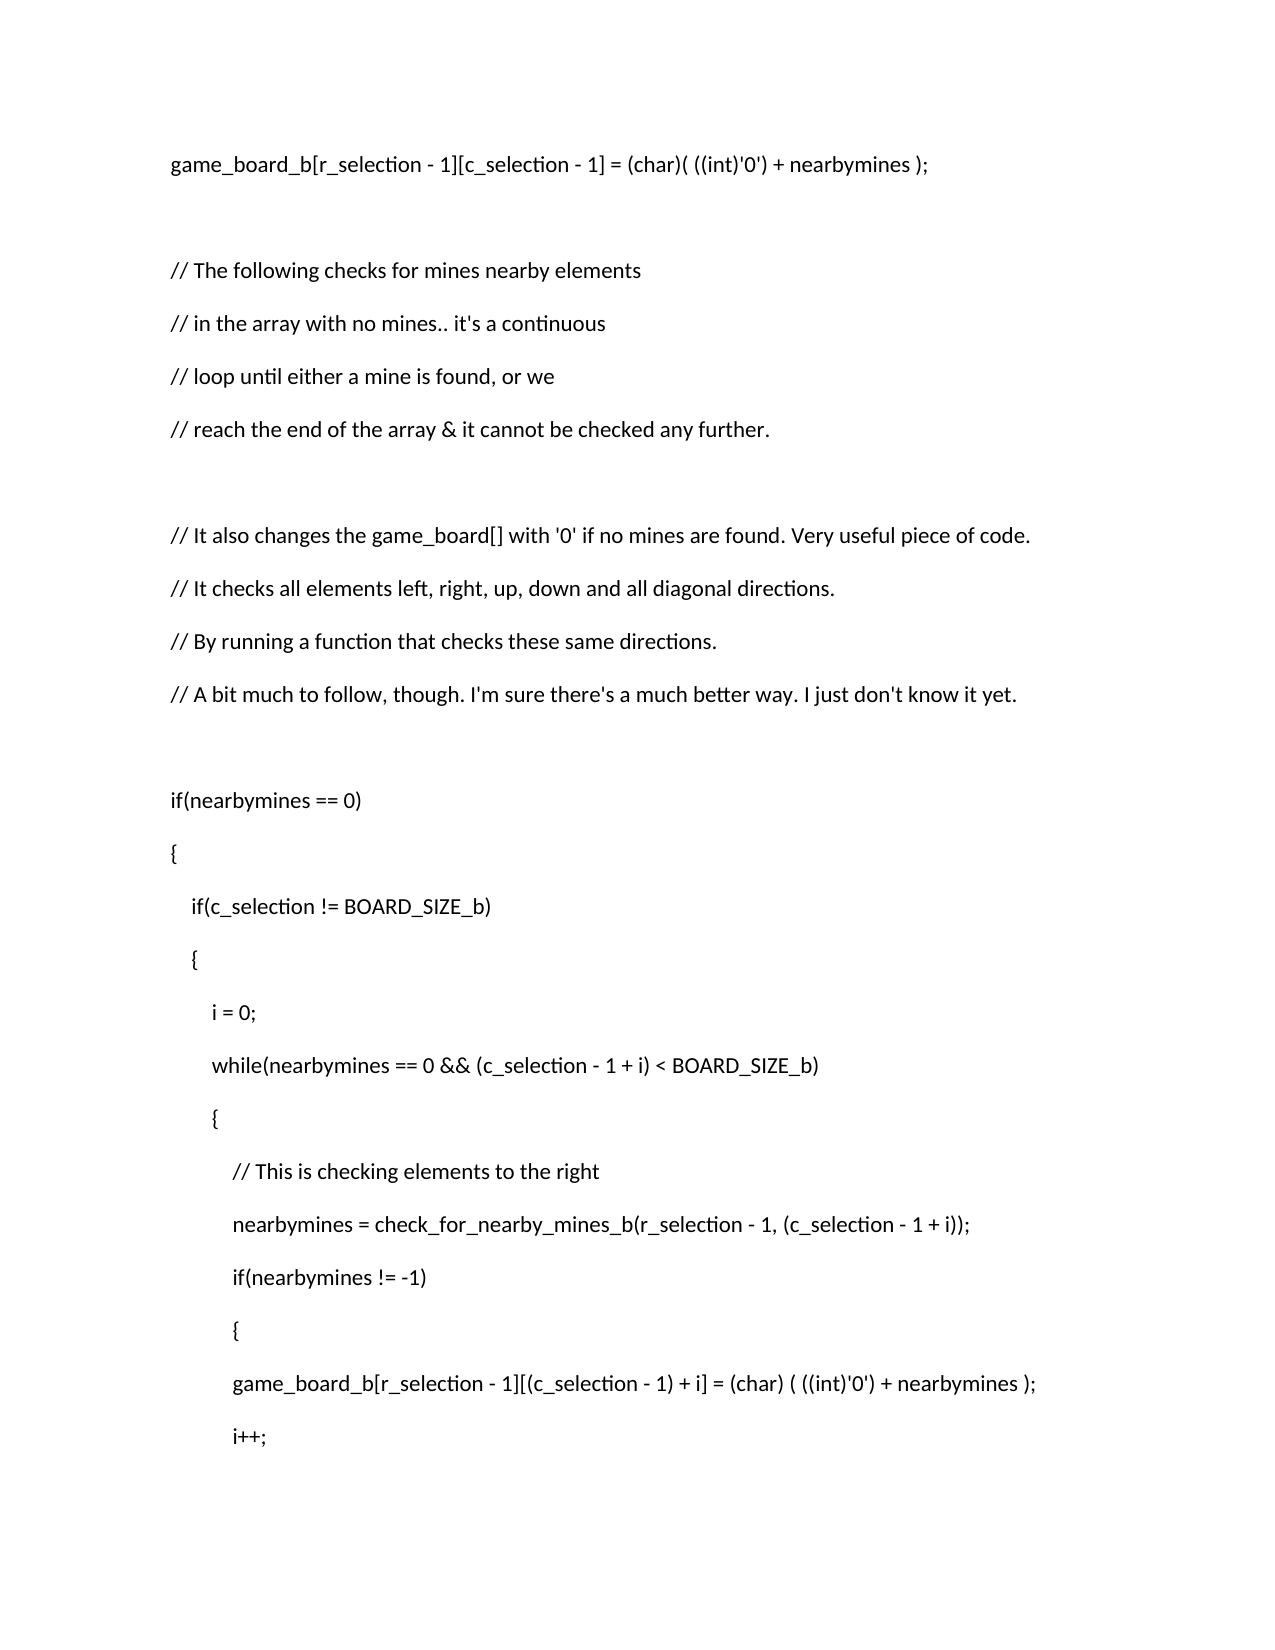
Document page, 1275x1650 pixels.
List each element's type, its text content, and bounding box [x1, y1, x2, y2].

text game_board_b[r_selection - 1][(c_selection - 1) + i] = (char) ( ((int)'0') + nearbymines ); [150, 1369, 1125, 1397]
text { [150, 1316, 1125, 1344]
text // loop until either a mine is found, or we [150, 362, 1125, 390]
text // By running a function that checks these same directions. [150, 627, 1125, 655]
text i = 0; [150, 998, 1125, 1026]
text { [150, 945, 1125, 973]
text if(nearbymines == 0) [150, 786, 1125, 814]
text // reach the end of the array & it cannot be checked any further. [150, 415, 1125, 443]
text // A bit much to follow, though. I'm sure there's a much better way. I just don't know it yet. [150, 680, 1125, 708]
text // The following checks for mines nearby elements [150, 256, 1125, 284]
text if(nearbymines != -1) [150, 1263, 1125, 1291]
text // This is checking elements to the right [150, 1157, 1125, 1185]
text nearbymines = check_for_nearby_mines_b(r_selection - 1, (c_selection - 1 + i)); [150, 1210, 1125, 1238]
text if(c_selection != BOARD_SIZE_b) [150, 892, 1125, 920]
text while(nearbymines == 0 && (c_selection - 1 + i) < BOARD_SIZE_b) [150, 1051, 1125, 1079]
text { [150, 839, 1125, 867]
text i++; [150, 1422, 1125, 1451]
text // It also changes the game_board[] with '0' if no mines are found. Very useful piece of code. [150, 521, 1125, 549]
text // It checks all elements left, right, up, down and all diagonal directions. [150, 574, 1125, 602]
text game_board_b[r_selection - 1][c_selection - 1] = (char)( ((int)'0') + nearbymines ); [150, 150, 1125, 178]
text // in the array with no mines.. it's a continuous [150, 309, 1125, 337]
text { [150, 1104, 1125, 1132]
